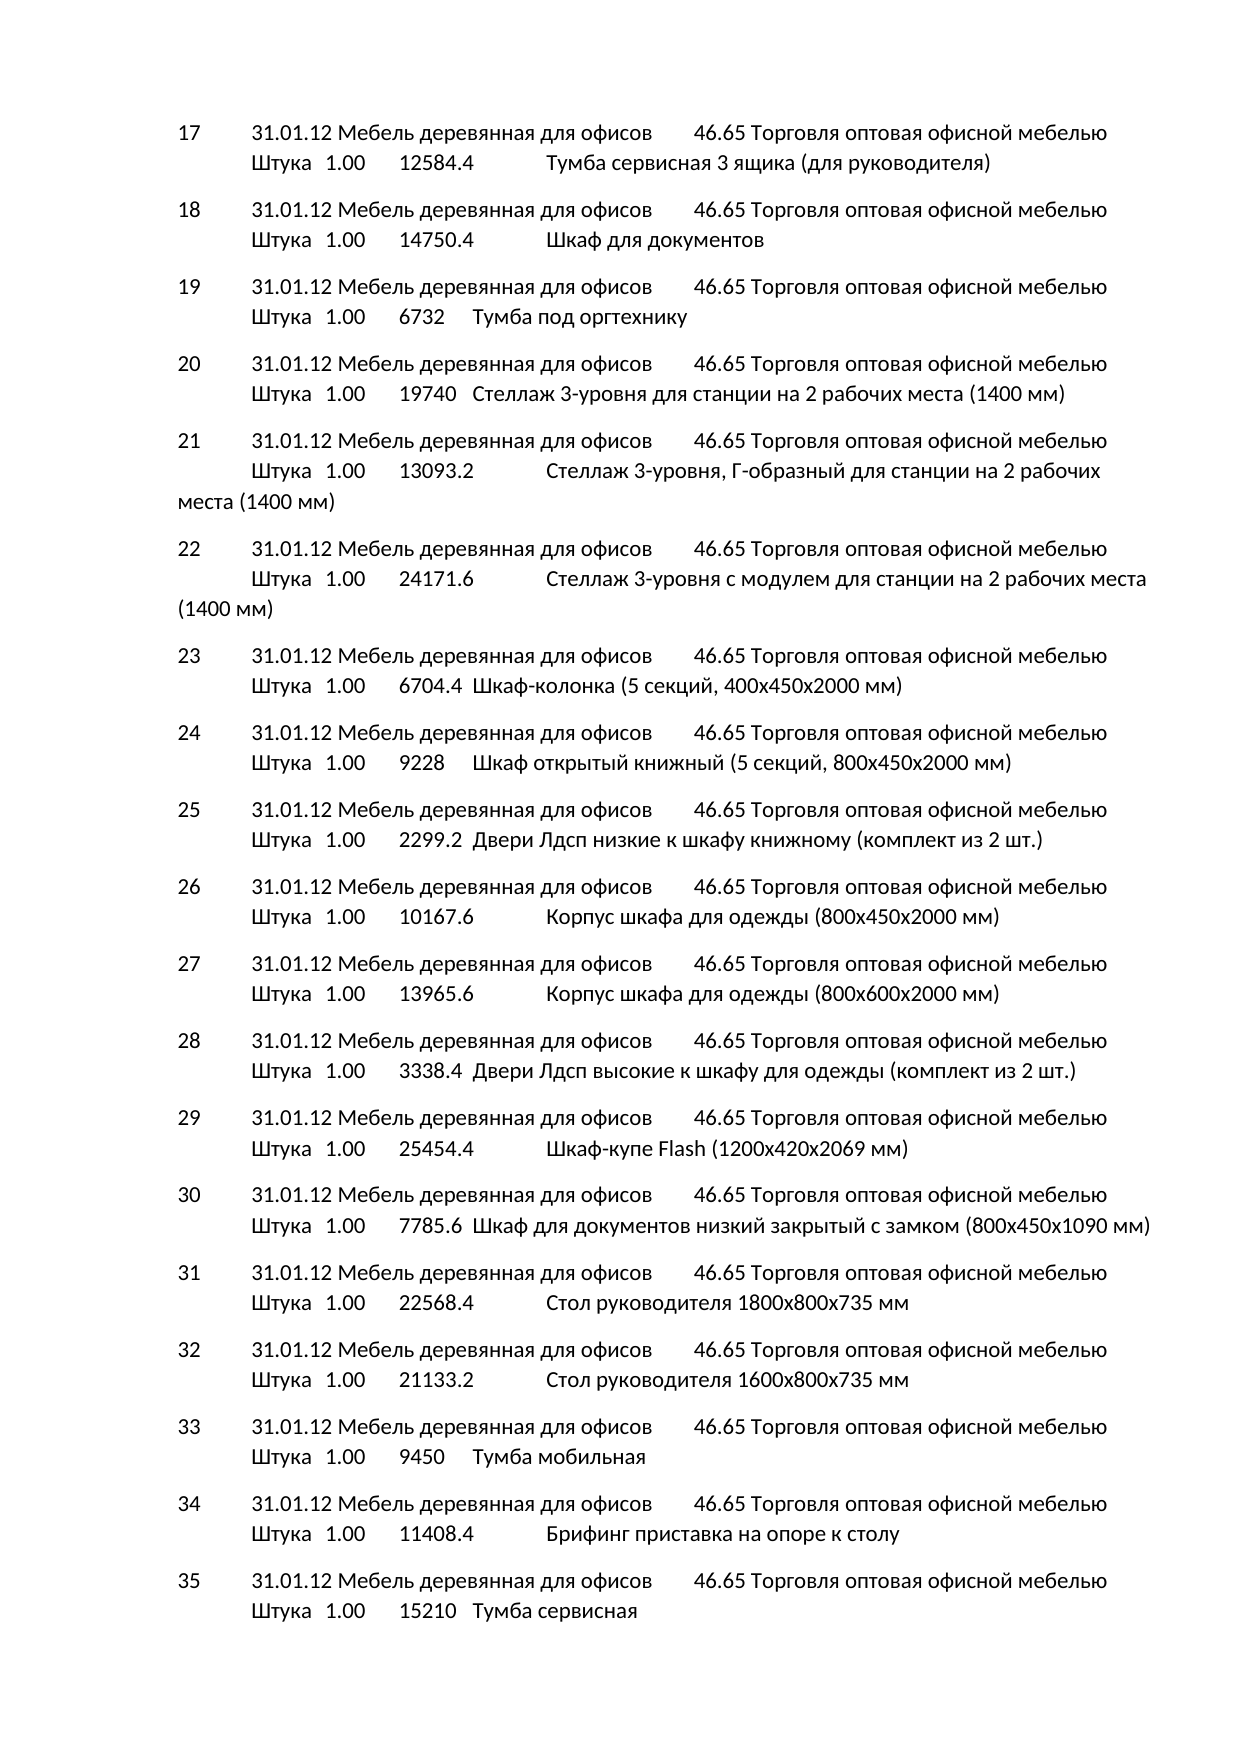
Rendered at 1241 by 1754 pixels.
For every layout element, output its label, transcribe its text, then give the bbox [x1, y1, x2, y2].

text 23 31.01.12 Мебель деревянная для офисов 46.65 Торговля оптовая офисной мебелью Штука 1.00 6704.4 Шкаф-колонка (5 секций, 400x450x2000 мм) [177, 641, 1152, 699]
text 28 31.01.12 Мебель деревянная для офисов 46.65 Торговля оптовая офисной мебелью Штука 1.00 3338.4 Двери Лдсп высокие к шкафу для одежды (комплект из 2 шт.) [177, 1026, 1152, 1085]
text 24 31.01.12 Мебель деревянная для офисов 46.65 Торговля оптовая офисной мебелью Штука 1.00 9228 Шкаф открытый книжный (5 секций, 800x450x2000 мм) [177, 718, 1152, 776]
text 34 31.01.12 Мебель деревянная для офисов 46.65 Торговля оптовая офисной мебелью Штука 1.00 11408.4 Брифинг приставка на опоре к столу [177, 1489, 1152, 1547]
text 35 31.01.12 Мебель деревянная для офисов 46.65 Торговля оптовая офисной мебелью Штука 1.00 15210 Тумба сервисная [177, 1566, 1152, 1624]
text 22 31.01.12 Мебель деревянная для офисов 46.65 Торговля оптовая офисной мебелью Штука 1.00 24171.6 Стеллаж 3-уровня с модулем для станции на 2 рабочих места (1400 мм) [177, 534, 1152, 622]
text 25 31.01.12 Мебель деревянная для офисов 46.65 Торговля оптовая офисной мебелью Штука 1.00 2299.2 Двери Лдсп низкие к шкафу книжному (комплект из 2 шт.) [177, 795, 1152, 853]
text 29 31.01.12 Мебель деревянная для офисов 46.65 Торговля оптовая офисной мебелью Штука 1.00 25454.4 Шкаф-купе Flash (1200х420х2069 мм) [177, 1103, 1152, 1162]
text 31 31.01.12 Мебель деревянная для офисов 46.65 Торговля оптовая офисной мебелью Штука 1.00 22568.4 Стол руководителя 1800x800x735 мм [177, 1258, 1152, 1316]
text 32 31.01.12 Мебель деревянная для офисов 46.65 Торговля оптовая офисной мебелью Штука 1.00 21133.2 Стол руководителя 1600x800x735 мм [177, 1335, 1152, 1393]
text 21 31.01.12 Мебель деревянная для офисов 46.65 Торговля оптовая офисной мебелью Штука 1.00 13093.2 Стеллаж 3-уровня, Г-образный для станции на 2 рабочих места (1400 мм) [177, 426, 1152, 515]
text 19 31.01.12 Мебель деревянная для офисов 46.65 Торговля оптовая офисной мебелью Штука 1.00 6732 Тумба под оргтехнику [177, 272, 1152, 331]
text 17 31.01.12 Мебель деревянная для офисов 46.65 Торговля оптовая офисной мебелью Штука 1.00 12584.4 Тумба сервисная 3 ящика (для руководителя) [177, 118, 1152, 176]
text 27 31.01.12 Мебель деревянная для офисов 46.65 Торговля оптовая офисной мебелью Штука 1.00 13965.6 Корпус шкафа для одежды (800x600x2000 мм) [177, 949, 1152, 1008]
text 33 31.01.12 Мебель деревянная для офисов 46.65 Торговля оптовая офисной мебелью Штука 1.00 9450 Тумба мобильная [177, 1412, 1152, 1470]
text 26 31.01.12 Мебель деревянная для офисов 46.65 Торговля оптовая офисной мебелью Штука 1.00 10167.6 Корпус шкафа для одежды (800x450x2000 мм) [177, 872, 1152, 931]
text 30 31.01.12 Мебель деревянная для офисов 46.65 Торговля оптовая офисной мебелью Штука 1.00 7785.6 Шкаф для документов низкий закрытый с замком (800х450х1090 мм) [177, 1181, 1152, 1239]
text 18 31.01.12 Мебель деревянная для офисов 46.65 Торговля оптовая офисной мебелью Штука 1.00 14750.4 Шкаф для документов [177, 195, 1152, 253]
text 20 31.01.12 Мебель деревянная для офисов 46.65 Торговля оптовая офисной мебелью Штука 1.00 19740 Стеллаж 3-уровня для станции на 2 рабочих места (1400 мм) [177, 349, 1152, 408]
